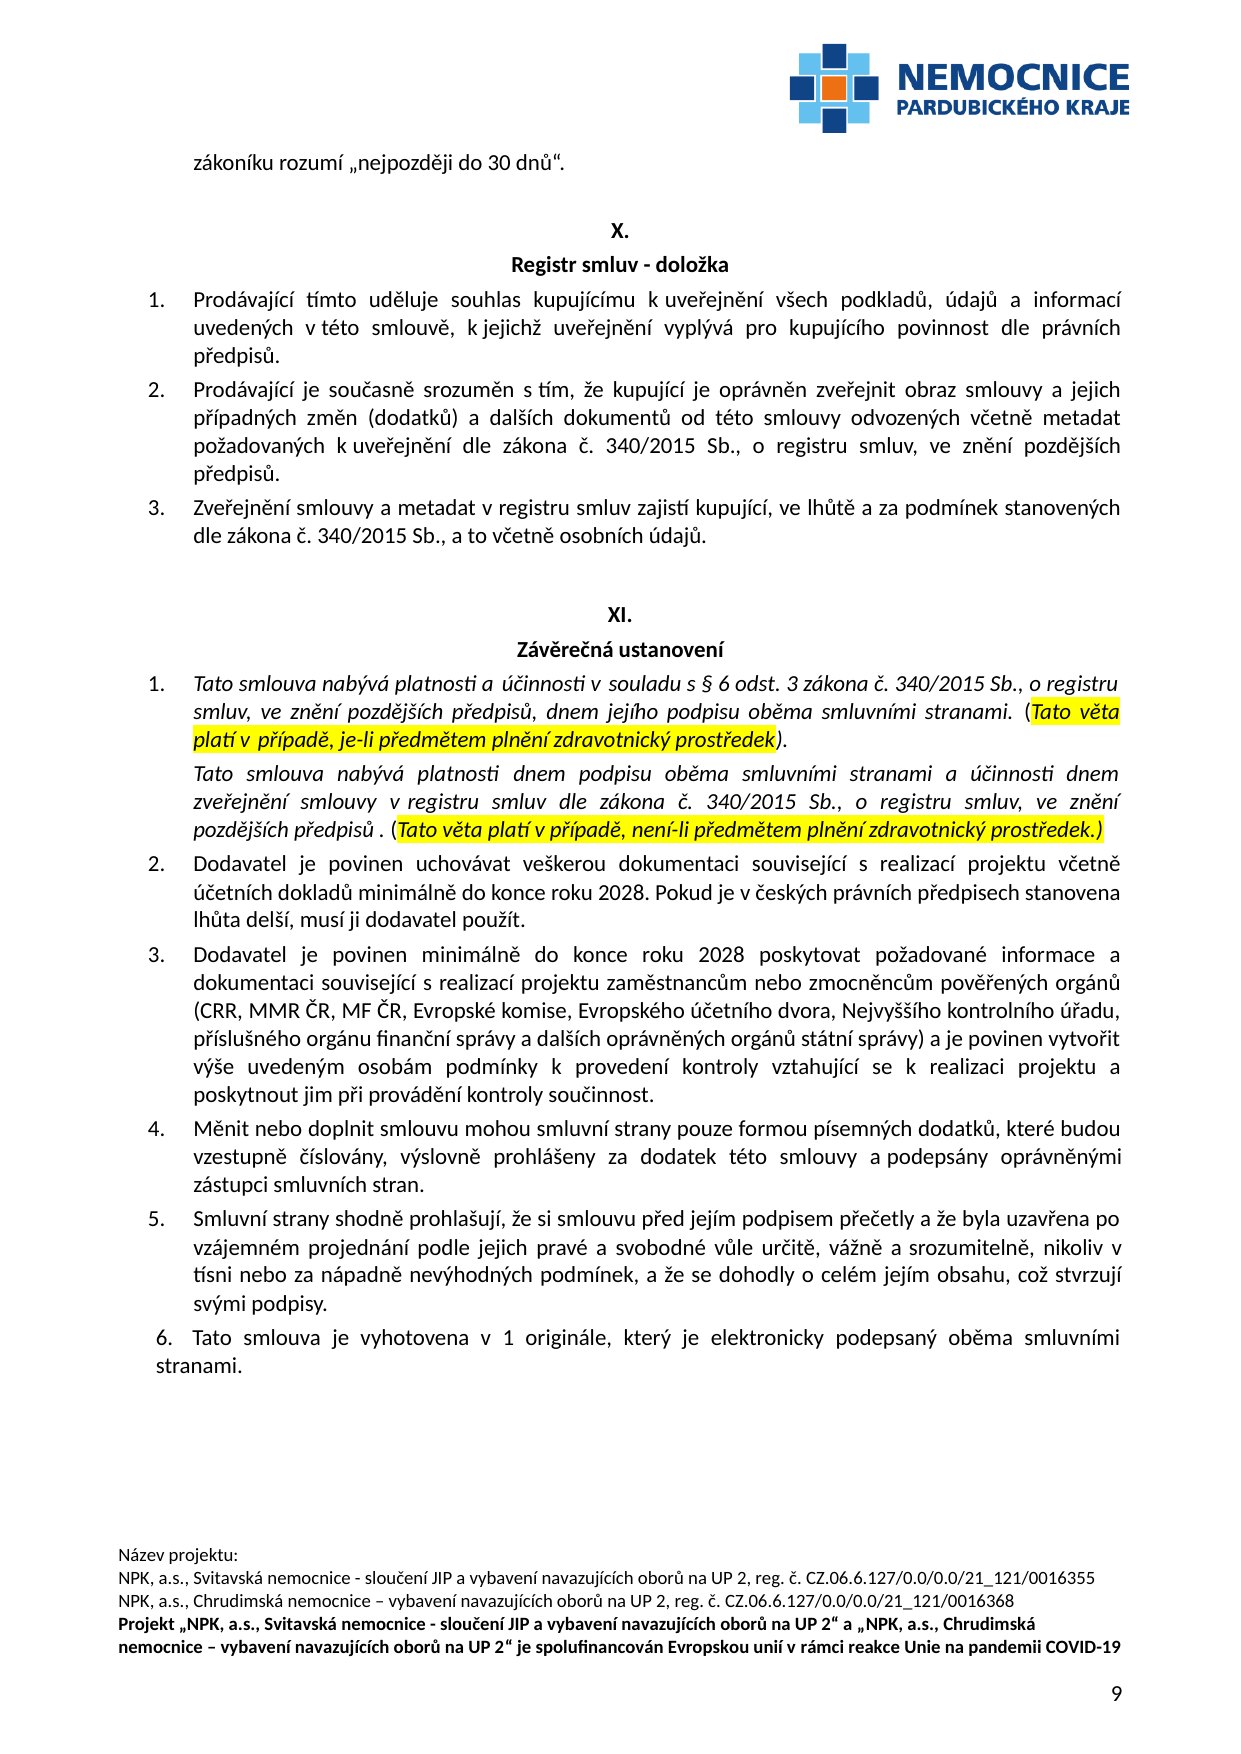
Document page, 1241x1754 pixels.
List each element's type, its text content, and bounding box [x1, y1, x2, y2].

list Tato smlouva nabývá platnosti a účinnosti v souladu s § 6 odst. 3 zákona č. 340/2015 Sb., o registru smluv, ve znění pozdějších předpisů, dnem jejího podpisu oběma smluvními stranami. (Tato věta platí v případě, je-li předmětem plnění zdravotnický prostředek). [148, 669, 1122, 753]
text 6. Tato smlouva je vyhotovena v 1 originále, který je elektronicky podepsaný oběma smluvními stranami. [156, 1323, 1122, 1379]
picture [788, 42, 1130, 134]
text Registr smluv - doložka [118, 251, 1122, 278]
list Smluvní strany shodně prohlašují, že si smlouvu před jejím podpisem přečetly a že byla uzavřena po vzájemném projednání podle jejich pravé a svobodné vůle určitě, vážně a srozumitelně, nikoliv v tísni nebo za nápadně nevýhodných podmínek, a že se dohodly o celém jejím obsahu, což stvrzují svými podpisy. [148, 1204, 1122, 1317]
list Měnit nebo doplnit smlouvu mohou smluvní strany pouze formou písemných dodatků, které budou vzestupně číslovány, výslovně prohlášeny za dodatek této smlouvy a podepsány oprávněnými zástupci smluvních stran. [148, 1114, 1122, 1198]
list Zveřejnění smlouvy a metadat v registru smluv zajistí kupující, ve lhůtě a za podmínek stanovených dle zákona č. 340/2015 Sb., a to včetně osobních údajů. [148, 493, 1122, 549]
list Dodavatel je povinen minimálně do konce roku 2028 poskytovat požadované informace a dokumentaci související s realizací projektu zaměstnancům nebo zmocněncům pověřených orgánů (CRR, MMR ČR, MF ČR, Evropské komise, Evropského účetního dvora, Nejvyššího kontrolního úřadu, příslušného orgánu finanční správy a dalších oprávněných orgánů státní správy) a je povinen vytvořit výše uvedeným osobám podmínky k provedení kontroly vztahující se k realizaci projektu a poskytnout jim při provádění kontroly součinnost. [148, 940, 1122, 1108]
text Tato smlouva nabývá platnosti dnem podpisu oběma smluvními stranami a účinnosti dnem zveřejnění smlouvy v registru smluv dle zákona č. 340/2015 Sb., o registru smluv, ve znění pozdějších předpisů . (Tato věta platí v případě, není-li předmětem plnění zdravotnický prostředek.) [193, 759, 1122, 843]
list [148, 148, 1122, 176]
text Závěrečná ustanovení [118, 635, 1122, 663]
text X. [118, 216, 1122, 244]
list Prodávající je současně srozuměn s tím, že kupující je oprávněn zveřejnit obraz smlouvy a jejich případných změn (dodatků) a dalších dokumentů od této smlouvy odvozených včetně metadat požadovaných k uveřejnění dle zákona č. 340/2015 Sb., o registru smluv, ve znění pozdějších předpisů. [148, 375, 1122, 487]
list Dodavatel je povinen uchovávat veškerou dokumentaci související s realizací projektu včetně účetních dokladů minimálně do konce roku 2028. Pokud je v českých právních předpisech stanovena lhůta delší, musí ji dodavatel použít. [148, 849, 1122, 934]
list Prodávající tímto uděluje souhlas kupujícímu k uveřejnění všech podkladů, údajů a informací uvedených v této smlouvě, k jejichž uveřejnění vyplývá pro kupujícího povinnost dle právních předpisů. [148, 285, 1122, 369]
text XI. [118, 600, 1122, 628]
